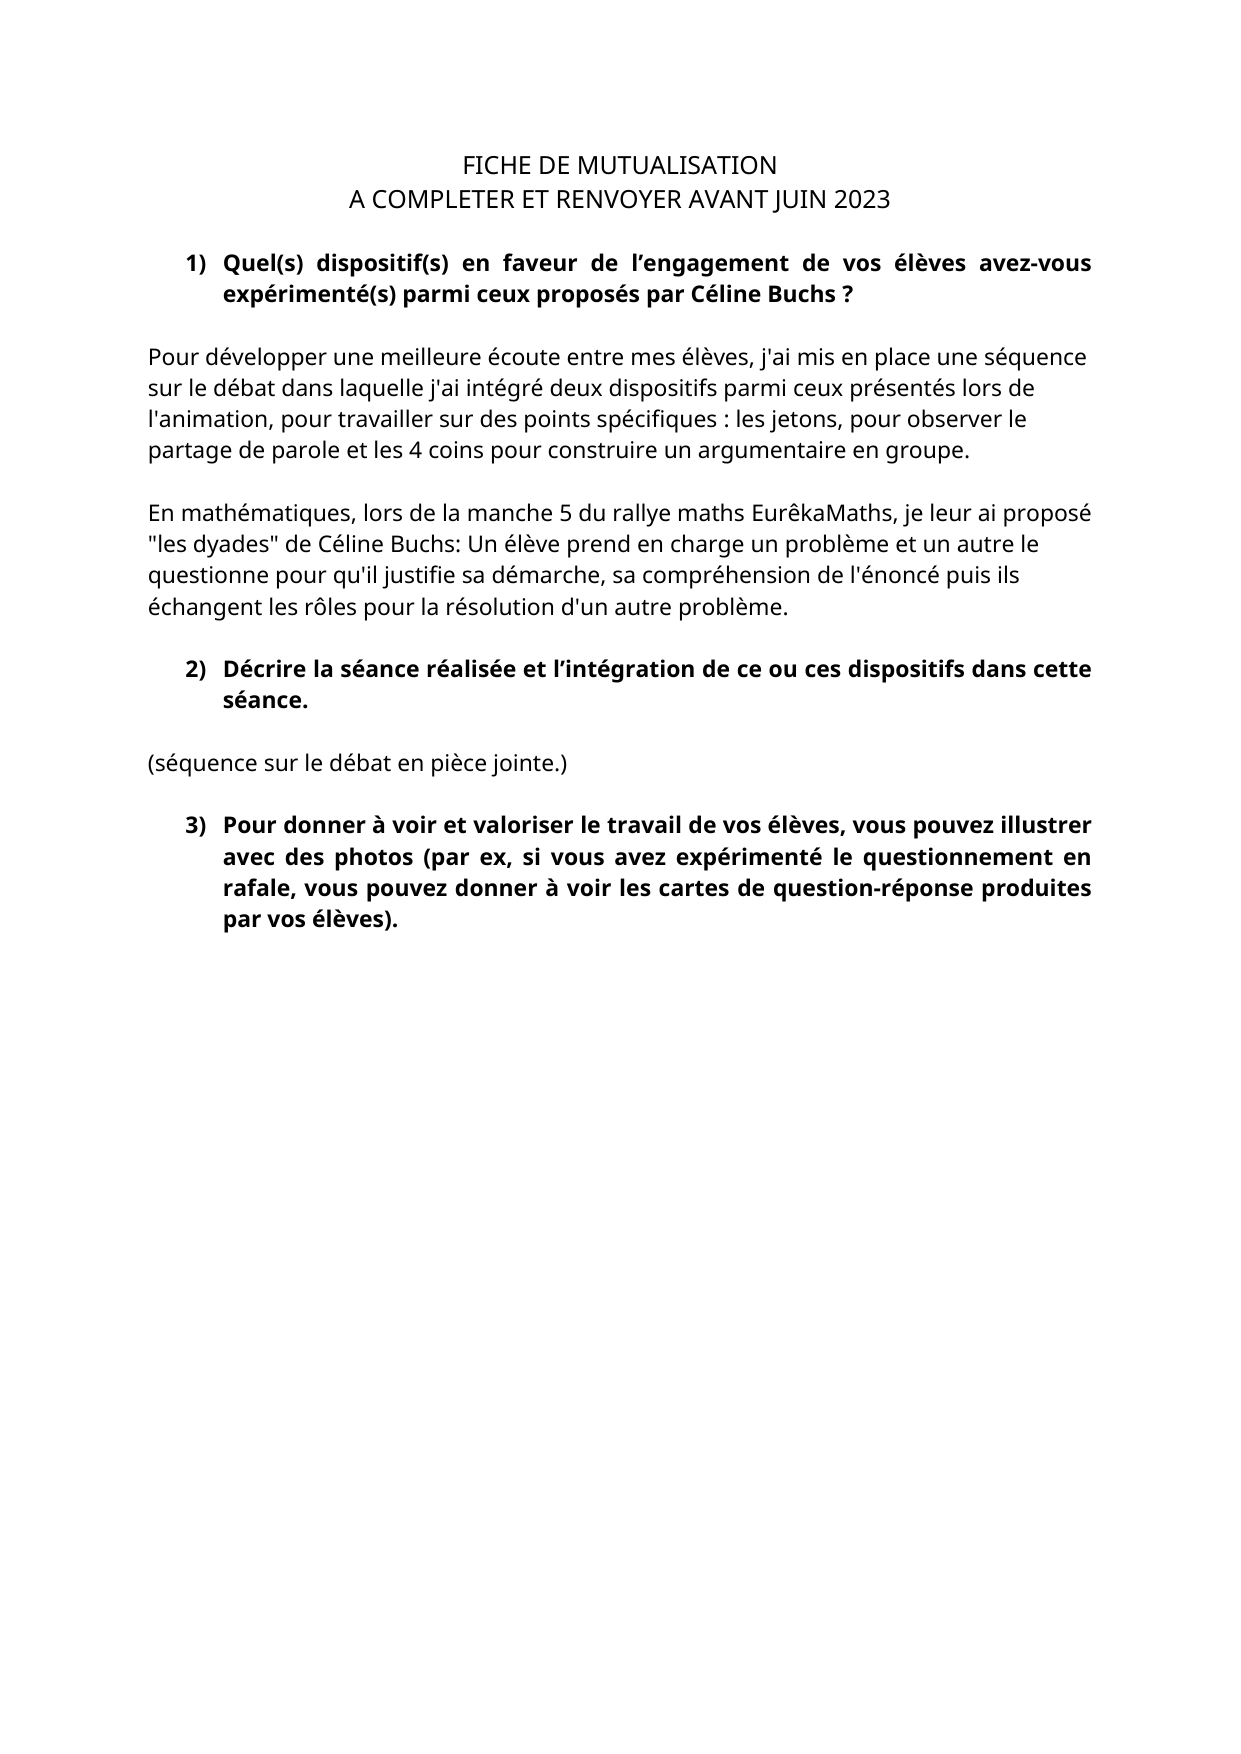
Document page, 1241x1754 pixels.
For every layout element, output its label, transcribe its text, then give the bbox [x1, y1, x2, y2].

list Quel(s) dispositif(s) en faveur de l’engagement de vos élèves avez-vous expérimenté(s) parmi ceux proposés par Céline Buchs ? [185, 247, 1093, 309]
text FICHE DE MUTUALISATION [148, 148, 1093, 182]
list Pour donner à voir et valoriser le travail de vos élèves, vous pouvez illustrer avec des photos (par ex, si vous avez expérimenté le questionnement en rafale, vous pouvez donner à voir les cartes de question-réponse produites par vos élèves). [185, 809, 1093, 934]
text Pour développer une meilleure écoute entre mes élèves, j'ai mis en place une séquence sur le débat dans laquelle j'ai intégré deux dispositifs parmi ceux présentés lors de l'animation, pour travailler sur des points spécifiques : les jetons, pour observer le partage de parole et les 4 coins pour construire un argumentaire en groupe. [148, 341, 1093, 466]
text A COMPLETER ET RENVOYER AVANT JUIN 2023 [148, 182, 1093, 216]
text En mathématiques, lors de la manche 5 du rallye maths EurêkaMaths, je leur ai proposé "les dyades" de Céline Buchs: Un élève prend en charge un problème et un autre le questionne pour qu'il justifie sa démarche, sa compréhension de l'énoncé puis ils échangent les rôles pour la résolution d'un autre problème. [148, 497, 1093, 622]
text (séquence sur le débat en pièce jointe.) [148, 747, 1093, 778]
list Décrire la séance réalisée et l’intégration de ce ou ces dispositifs dans cette séance. [185, 653, 1093, 716]
